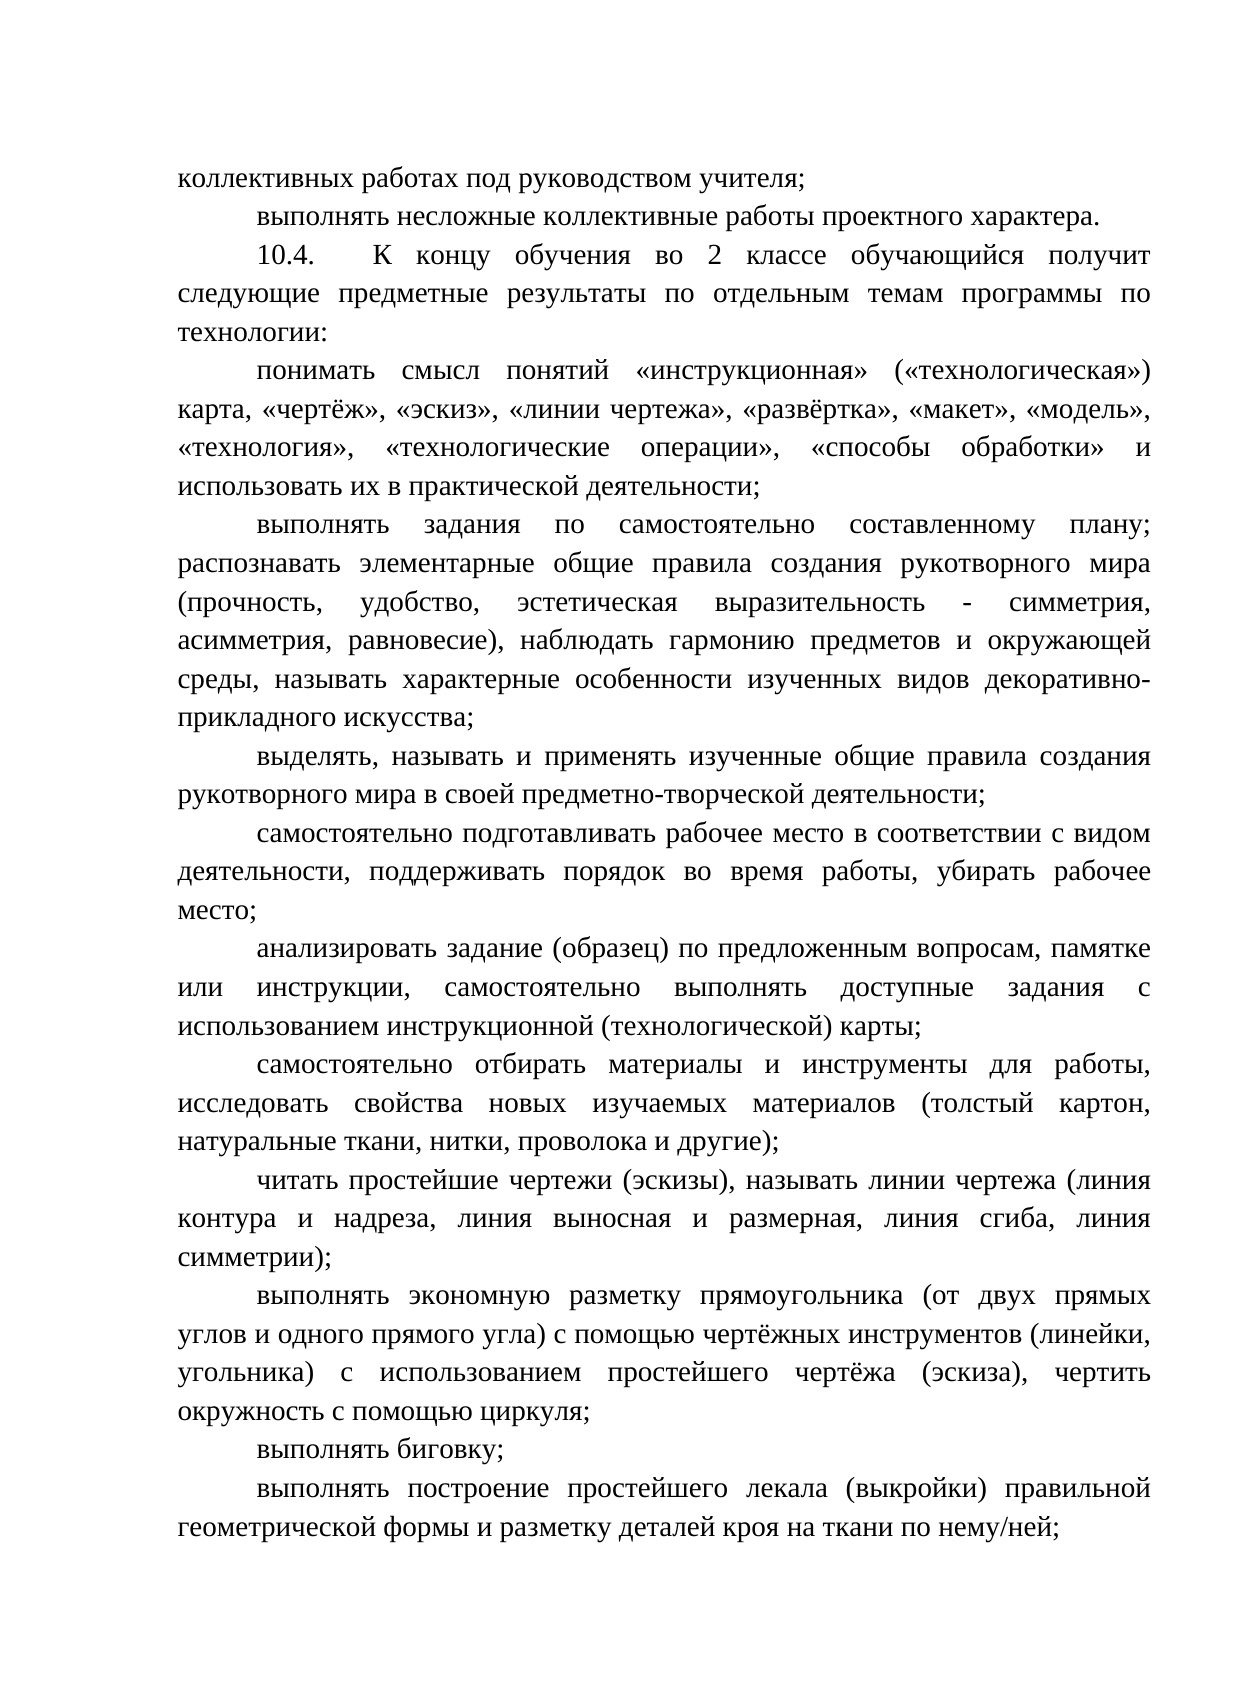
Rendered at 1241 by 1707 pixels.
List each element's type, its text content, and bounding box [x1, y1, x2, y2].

text выполнять несложные коллективные работы проектного характера. [177, 198, 1152, 232]
text выполнять экономную разметку прямоугольника (от двух прямых углов и одного прямого угла) с помощью чертёжных инструментов (линейки, угольника) с использованием простейшего чертёжа (эскиза), чертить окружность с помощью циркуля; [177, 1277, 1152, 1427]
text самостоятельно подготавливать рабочее место в соответствии с видом деятельности, поддерживать порядок во время работы, убирать рабочее место; [177, 815, 1152, 926]
text выполнять биговку; [177, 1432, 1152, 1465]
text самостоятельно отбирать материалы и инструменты для работы, исследовать свойства новых изучаемых материалов (толстый картон, натуральные ткани, нитки, проволока и другие); [177, 1046, 1152, 1157]
text выделять, называть и применять изученные общие правила создания рукотворного мира в своей предметно-творческой деятельности; [177, 738, 1152, 810]
text выполнять задания по самостоятельно составленному плану; распознавать элементарные общие правила создания рукотворного мира (прочность, удобство, эстетическая выразительность - симметрия, асимметрия, равновесие), наблюдать гармонию предметов и окружающей среды, называть характерные особенности изученных видов декоративно-прикладного искусства; [177, 507, 1152, 733]
text читать простейшие чертежи (эскизы), называть линии чертежа (линия контура и надреза, линия выносная и размерная, линия сгиба, линия симметрии); [177, 1162, 1152, 1272]
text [177, 160, 1152, 193]
text понимать смысл понятий «инструкционная» («технологическая») карта, «чертёж», «эскиз», «линии чертежа», «развёртка», «макет», «модель», «технология», «технологические операции», «способы обработки» и использовать их в практической деятельности; [177, 352, 1152, 502]
list К концу обучения во 2 классе обучающийся получит следующие предметные результаты по отдельным темам программы по технологии: [177, 237, 1152, 347]
text анализировать задание (образец) по предложенным вопросам, памятке или инструкции, самостоятельно выполнять доступные задания с использованием инструкционной (технологической) карты; [177, 931, 1152, 1041]
text выполнять построение простейшего лекала (выкройки) правильной геометрической формы и разметку деталей кроя на ткани по нему/ней; [177, 1470, 1152, 1542]
